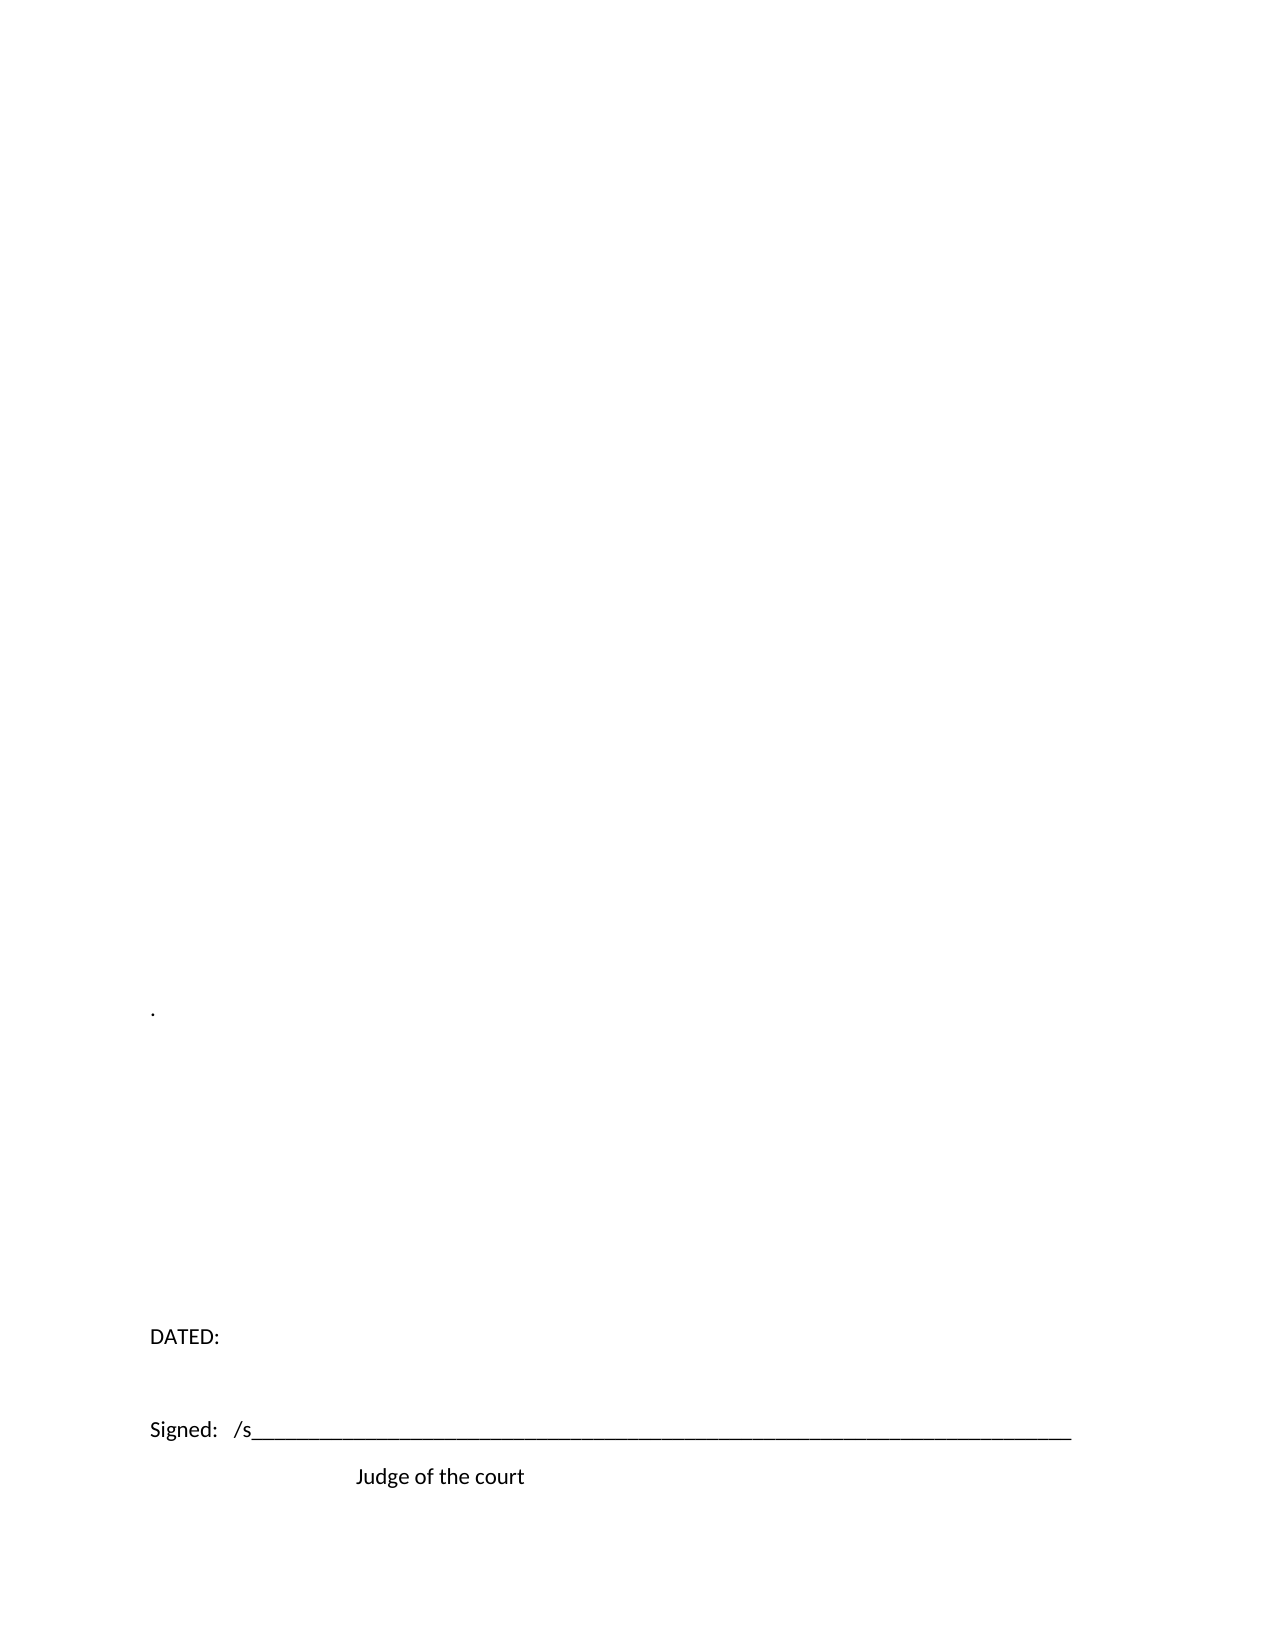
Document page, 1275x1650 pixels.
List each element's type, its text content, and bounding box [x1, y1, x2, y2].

text Signed: /s________________________________________________________________________ [150, 1416, 1125, 1444]
text . [150, 994, 1125, 1022]
text DATED: [150, 1322, 1125, 1350]
text Judge of the court [150, 1462, 1125, 1491]
